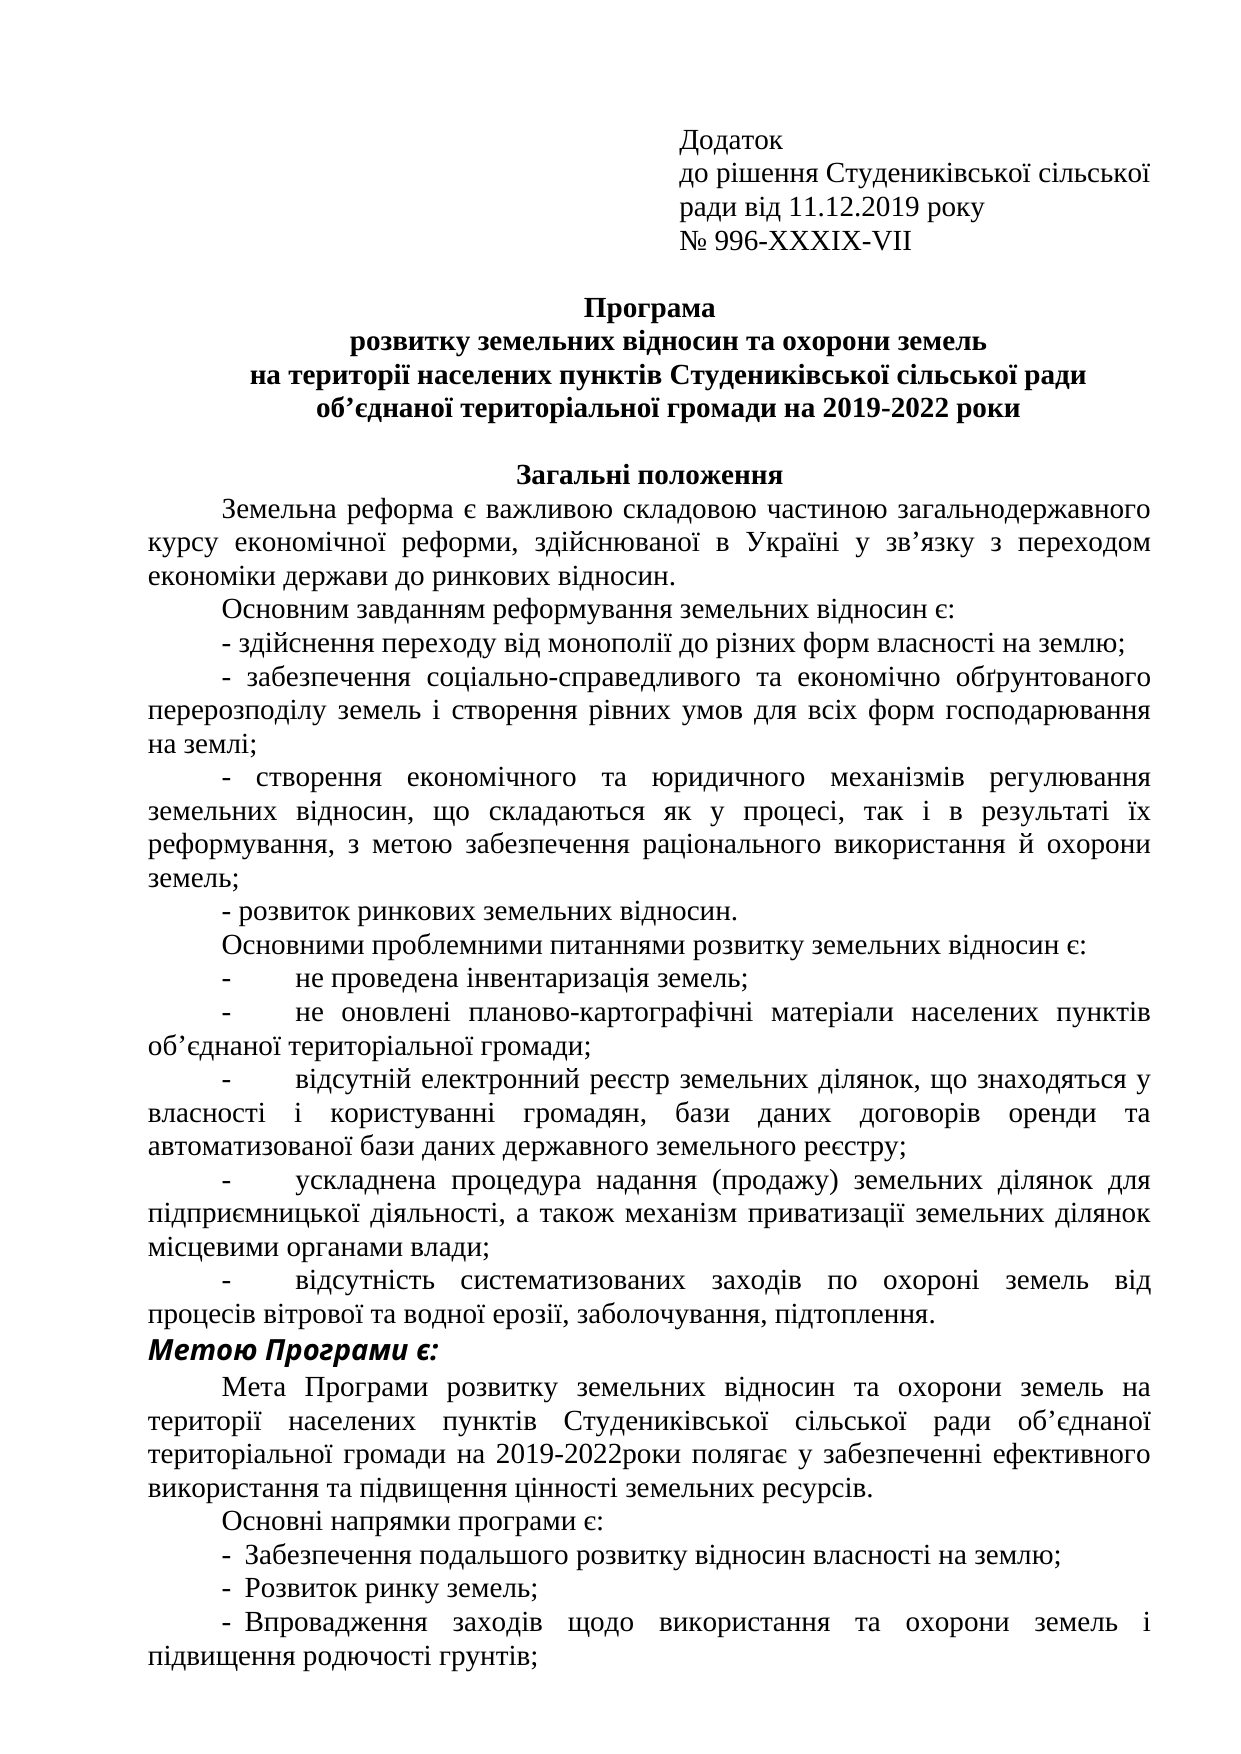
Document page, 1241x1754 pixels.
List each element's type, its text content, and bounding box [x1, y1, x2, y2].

text до рішення Студениківської сільської ради від 11.12.2019 року [679, 156, 1152, 223]
text Основними проблемними питаннями розвитку земельних відносин є: [148, 927, 1152, 961]
text Додаток [679, 122, 1152, 156]
text Основні напрямки програми є: [148, 1503, 1152, 1537]
list ускладнена процедура надання (продажу) земельних ділянок для підприємницької діяльності, а також механізм приватизації земельних ділянок місцевими органами влади; [148, 1162, 1152, 1262]
text - створення економічного та юридичного механізмів регулювання земельних відносин, що складаються як у процесі, так і в результаті їх реформування, з метою забезпечення раціонального використання й охорони земель; [148, 759, 1152, 893]
list відсутність систематизованих заходів по охороні земель від процесів вітрової та водної ерозії, заболочування, підтоплення. [148, 1262, 1152, 1329]
text розвитку земельних відносин та охорони земель [185, 323, 1152, 357]
text на території населених пунктів Студениківської сільської ради об’єднаної територіальної громади на 2019-2022 роки [185, 357, 1152, 424]
list Забезпечення подальшого розвитку відносин власності на землю; [148, 1537, 1152, 1571]
text - здійснення переходу від монополії до різних форм власності на землю; [148, 625, 1152, 659]
text - розвиток ринкових земельних відносин. [148, 893, 1152, 927]
text - забезпечення соціально-справедливого та економічно обґрунтованого перерозподілу земель і створення рівних умов для всіх форм господарювання на землі; [148, 659, 1152, 759]
text Загальні положення [148, 457, 1152, 491]
list не проведена інвентаризація земель; [148, 961, 1152, 994]
subtitle Метою Програми є: [148, 1329, 1146, 1369]
list Розвиток ринку земель; [148, 1571, 1152, 1604]
text № 996-XXXIX-VII [679, 223, 1152, 256]
list відсутній електронний реєстр земельних ділянок, що знаходяться у власності і користуванні громадян, бази даних договорів оренди та автоматизованої бази даних державного земельного реєстру; [148, 1061, 1152, 1162]
text Земельна реформа є важливою складовою частиною загальнодержавного курсу економічної реформи, здійснюваної в Україні у зв’язку з переходом економіки держави до ринкових відносин. [148, 491, 1152, 592]
text Мета Програми розвитку земельних відносин та охорони земель на території населених пунктів Студениківської сільської ради об’єднаної територіальної громади на 2019-2022роки полягає у забезпеченні ефективного використання та підвищення цінності земельних ресурсів. [148, 1369, 1152, 1503]
list не оновлені планово-картографічні матеріали населених пунктів об’єднаної територіальної громади; [148, 994, 1152, 1061]
list Впровадження заходів щодо використання та охорони земель і підвищення родючості грунтів; [148, 1604, 1152, 1671]
text Програма [148, 290, 1152, 323]
text Основним завданням реформування земельних відносин є: [148, 592, 1152, 625]
